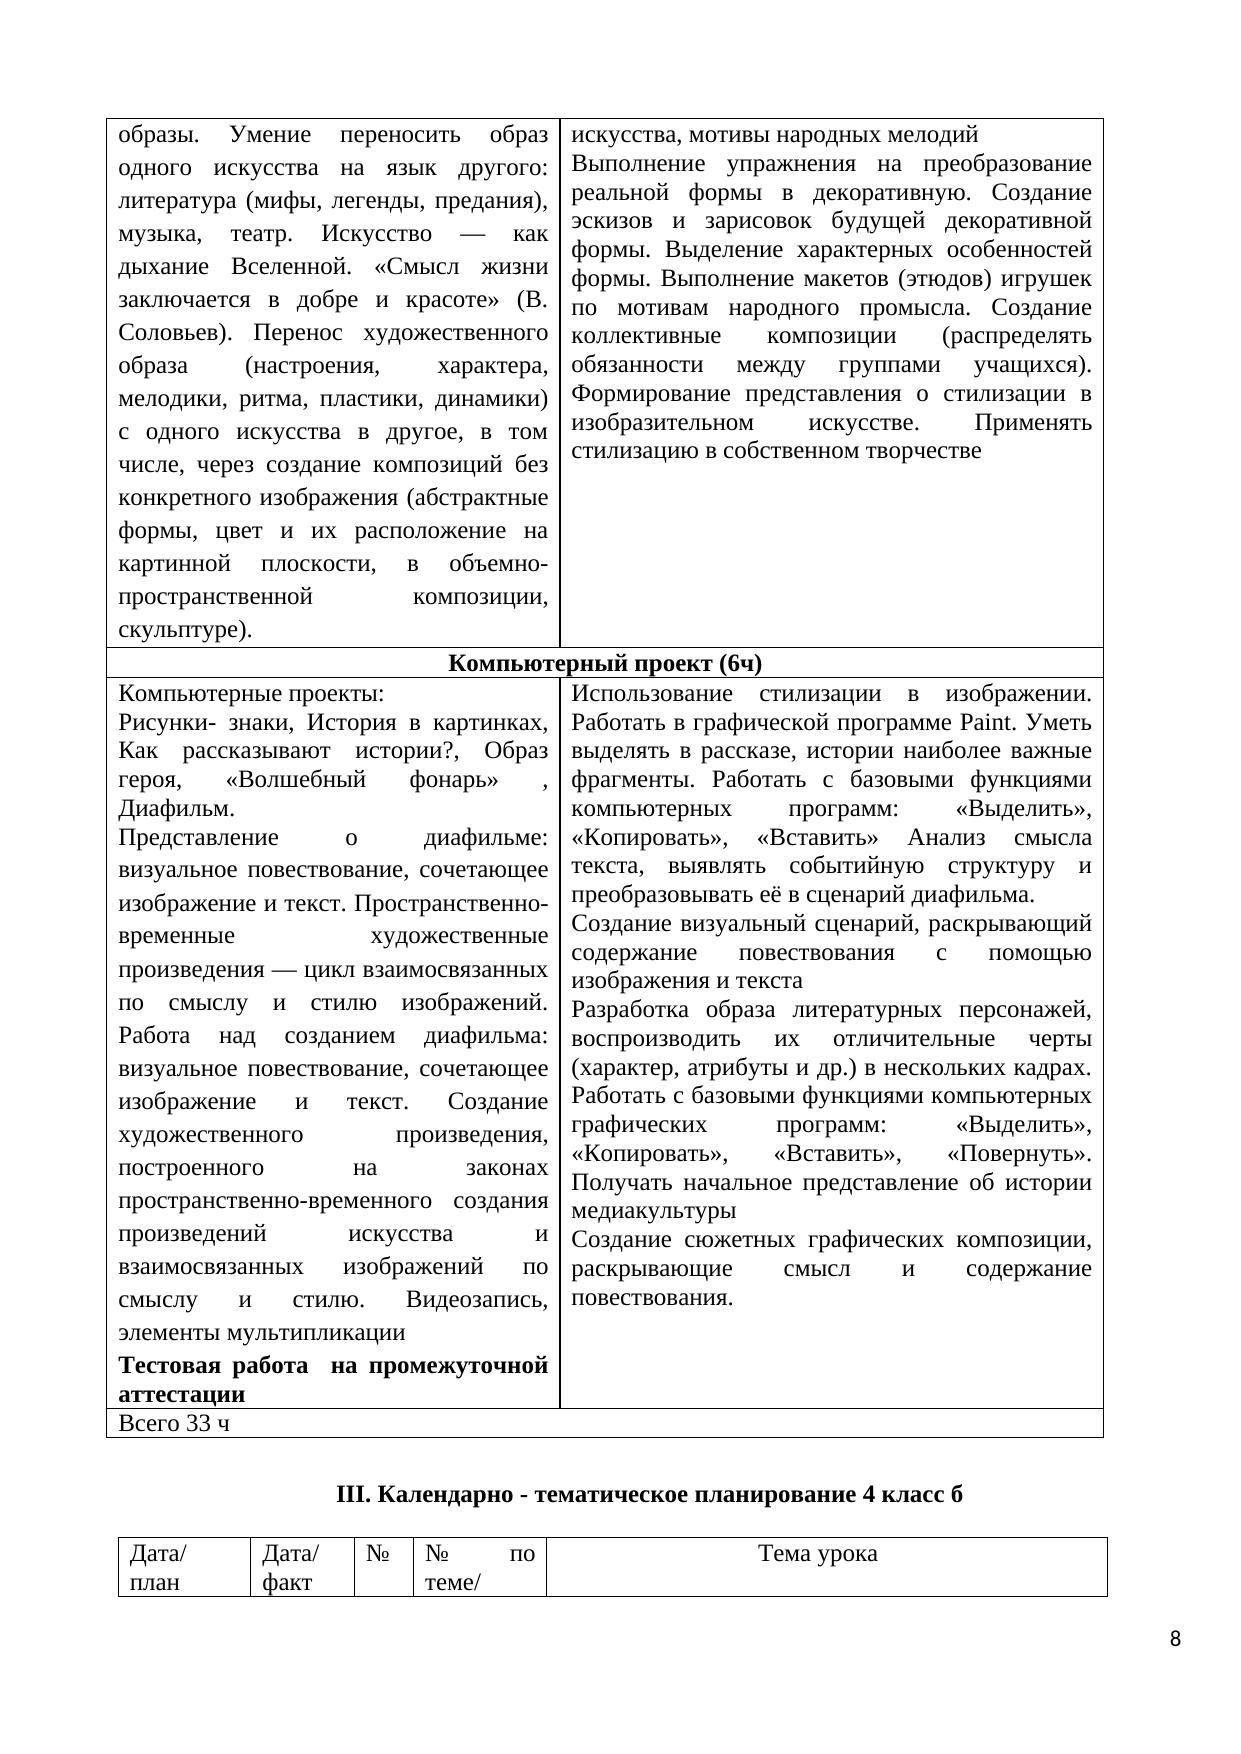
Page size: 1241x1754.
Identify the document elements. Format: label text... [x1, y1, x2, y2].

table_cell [561, 119, 1103, 647]
text III. Календарно - тематическое планирование 4 класс б [118, 1479, 1181, 1508]
table_cell Всего 33 ч [107, 1409, 1103, 1437]
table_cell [107, 119, 559, 647]
table_cell Компьютерный проект (6ч) [107, 648, 1103, 677]
table_header № по теме/ разделу [414, 1538, 546, 1596]
table_cell Использование стилизации в изображении. Работать в графической программе Paint. Уметь выделять в рассказе, истории наиболее важные фрагменты. Работать с базовыми функциями компьютерных программ: «Выделить», «Копировать», «Вставить» Анализ смысла текста, выявлять событийную структуру и преобразовывать её в сценарий диафильма. Создание визуальный сценарий, раскрывающий содержание повествования с помощью изображения и текста Разработка образа литературных персонажей, воспроизводить их отличительные черты (характер, атрибуты и др.) в нескольких кадрах. Работать с базовыми функциями компьютерных графических программ: «Выделить», «Копировать», «Вставить», «Повернуть». Получать начальное представление об истории медиакультуры Создание сюжетных графических композиции, раскрывающие смысл и содержание повествования. [561, 678, 1103, 1407]
table_header Тема урока [547, 1538, 1107, 1596]
table_header Дата/ факт [251, 1538, 354, 1596]
table_header Дата/ план [119, 1538, 250, 1596]
table_header № [355, 1538, 413, 1596]
table_cell Компьютерные проекты: Рисунки- знаки, История в картинках, Как рассказывают истории?, Образ героя, «Волшебный фонарь» , Диафильм. Представление о диафильме: визуальное повествование, сочетающее изображение и текст. Пространственно-временные художественные произведения — цикл взаимосвязанных по смыслу и стилю изображений. Работа над созданием диафильма: визуальное повествование, сочетающее изображение и текст. Создание художественного произведения, построенного на законах пространственно-временного создания произведений искусства и взаимосвязанных изображений по смыслу и стилю. Видеозапись, элементы мультипликации Тестовая работа на промежуточной аттестации [107, 678, 559, 1407]
